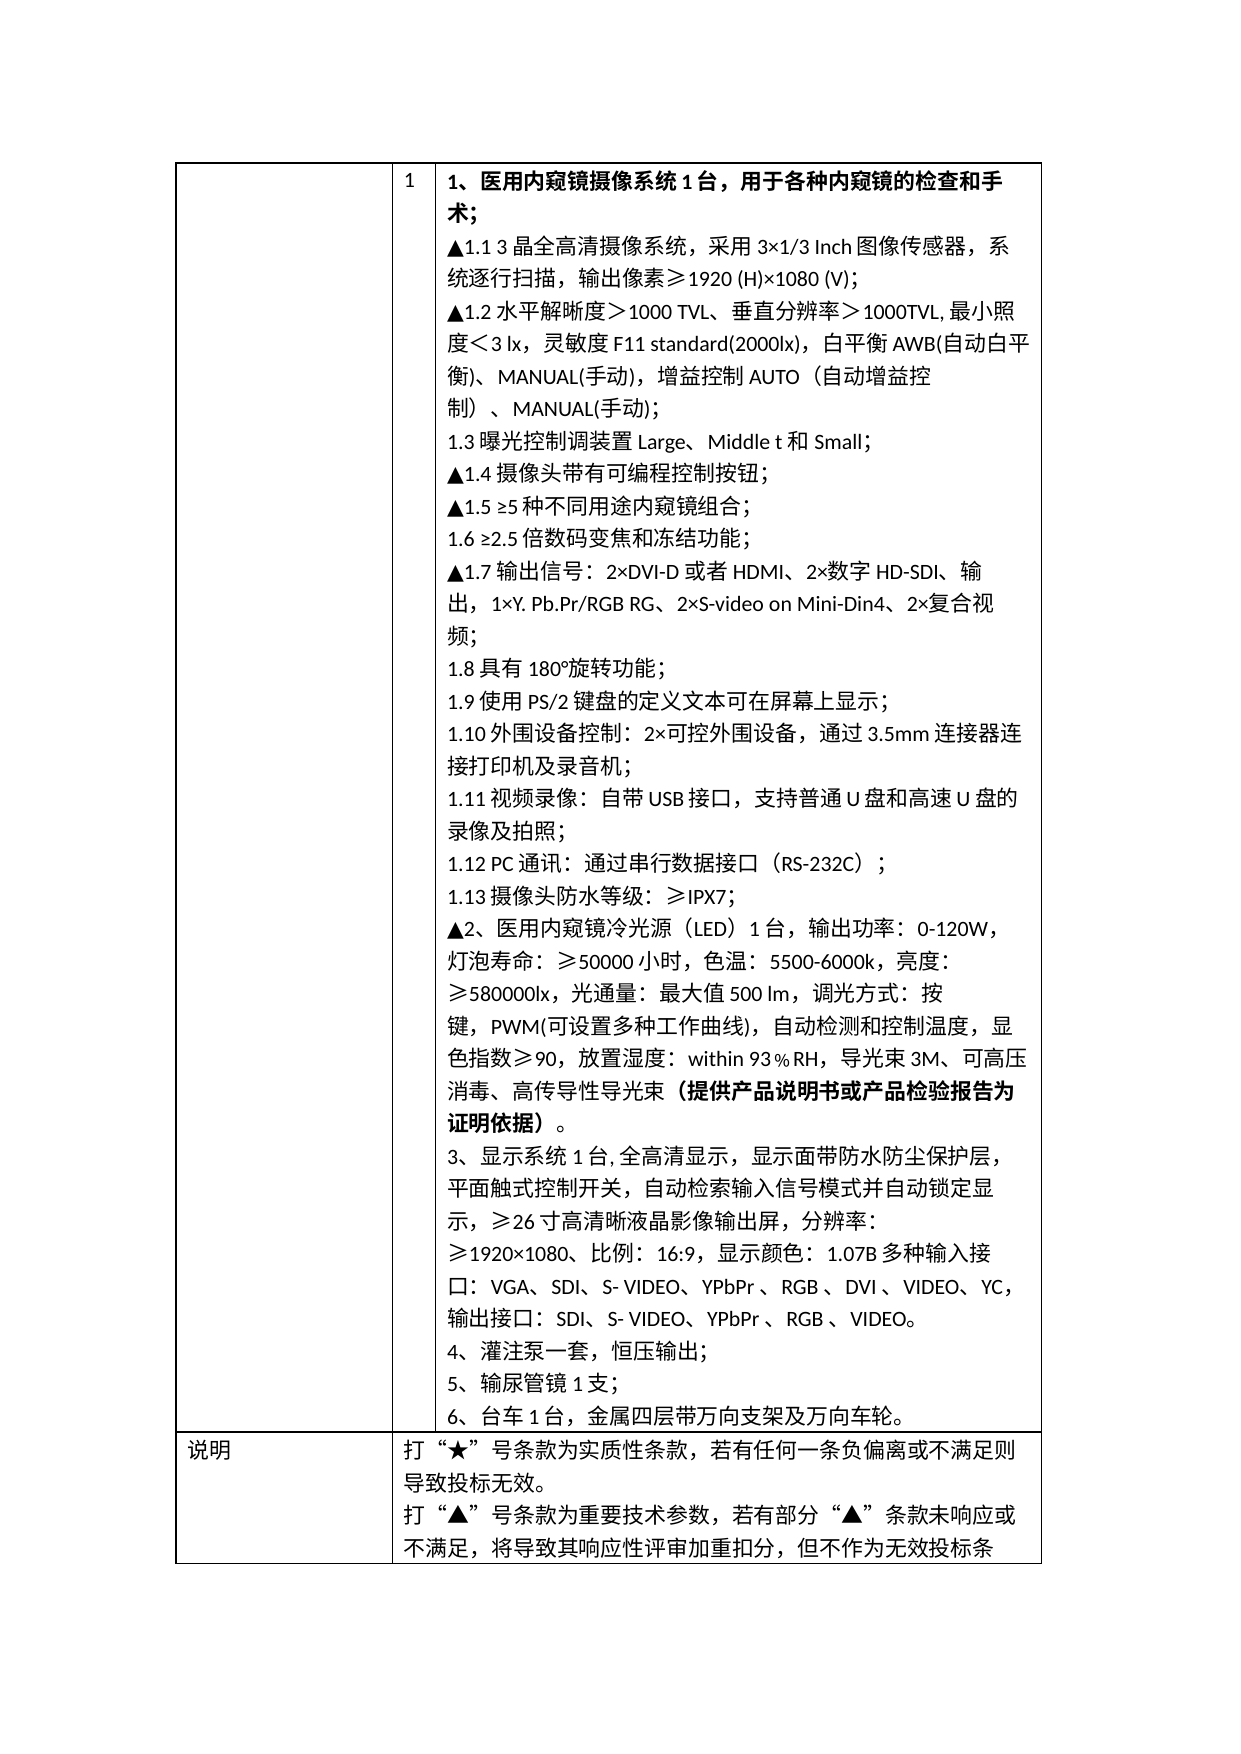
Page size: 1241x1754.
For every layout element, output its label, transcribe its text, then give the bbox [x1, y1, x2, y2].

table_cell 1、医用内窥镜摄像系统1台，用于各种内窥镜的检查和手术； ▲1.1 3晶全高清摄像系统，采用3×1/3 Inch图像传感器，系统逐行扫描，输出像素≥1920 (H)×1080 (V)； ▲1.2 水平解晰度＞1000 TVL、垂直分辨率＞1000TVL, 最小照度＜3 lx，灵敏度F11 standard(2000lx)，白平衡AWB(自动白平衡)、MANUAL(手动)，增益控制AUTO（自动增益控制）、MANUAL(手动)； 1.3 曝光控制调装置 Large、Middle t 和 Small； ▲1.4 摄像头带有可编程控制按钮； ▲1.5 ≥5种不同用途内窥镜组合； 1.6 ≥2.5倍数码变焦和冻结功能； ▲1.7 输出信号：2×DVI-D 或者 HDMI、2×数字HD-SDI、输出，1×Y. Pb.Pr/RGB RG、2×S-video on Mini-Din4、2×复合视频； 1.8 具有180°旋转功能； 1.9 使用PS/2键盘的定义文本可在屏幕上显示； 1.10 外围设备控制：2×可控外围设备，通过3.5mm连接器连接打印机及录音机； 1.11 视频录像：自带USB接口，支持普通U盘和高速U盘的录像及拍照； 1.12 PC 通讯：通过串行数据接口（RS-232C）； 1.13 摄像头防水等级：≥IPX7； ▲2、医用内窥镜冷光源（LED）1台，输出功率：0-120W，灯泡寿命：≥50000小时，色温：5500-6000k，亮度：≥580000lx，光通量：最大值500 lm，调光方式：按键，PWM(可设置多种工作曲线)，自动检测和控制温度，显色指数≥90，放置湿度：within 93﹪RH，导光束3M、可高压消毒、高传导性导光束（提供产品说明书或产品检验报告为证明依据）。 3、显示系统1台, 全高清显示，显示面带防水防尘保护层，平面触式控制开关，自动检索输入信号模式并自动锁定显示，≥26寸高清晰液晶影像输出屏，分辨率：≥1920×1080、比例：16:9，显示颜色：1.07B多种输入接口：VGA、SDI、S- VIDEO、YPbPr 、RGB 、DVI 、VIDEO、YC，输出接口：SDI、S- VIDEO、YPbPr 、RGB 、VIDEO。 4、灌注泵一套，恒压输出； 5、输尿管镜1支； 6、台车1台，金属四层带万向支架及万向车轮。 [436, 164, 1041, 1431]
table_cell 1 [393, 164, 435, 1431]
table_cell [177, 164, 392, 1431]
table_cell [393, 1433, 1041, 1563]
table_cell 说明 [177, 1433, 392, 1563]
